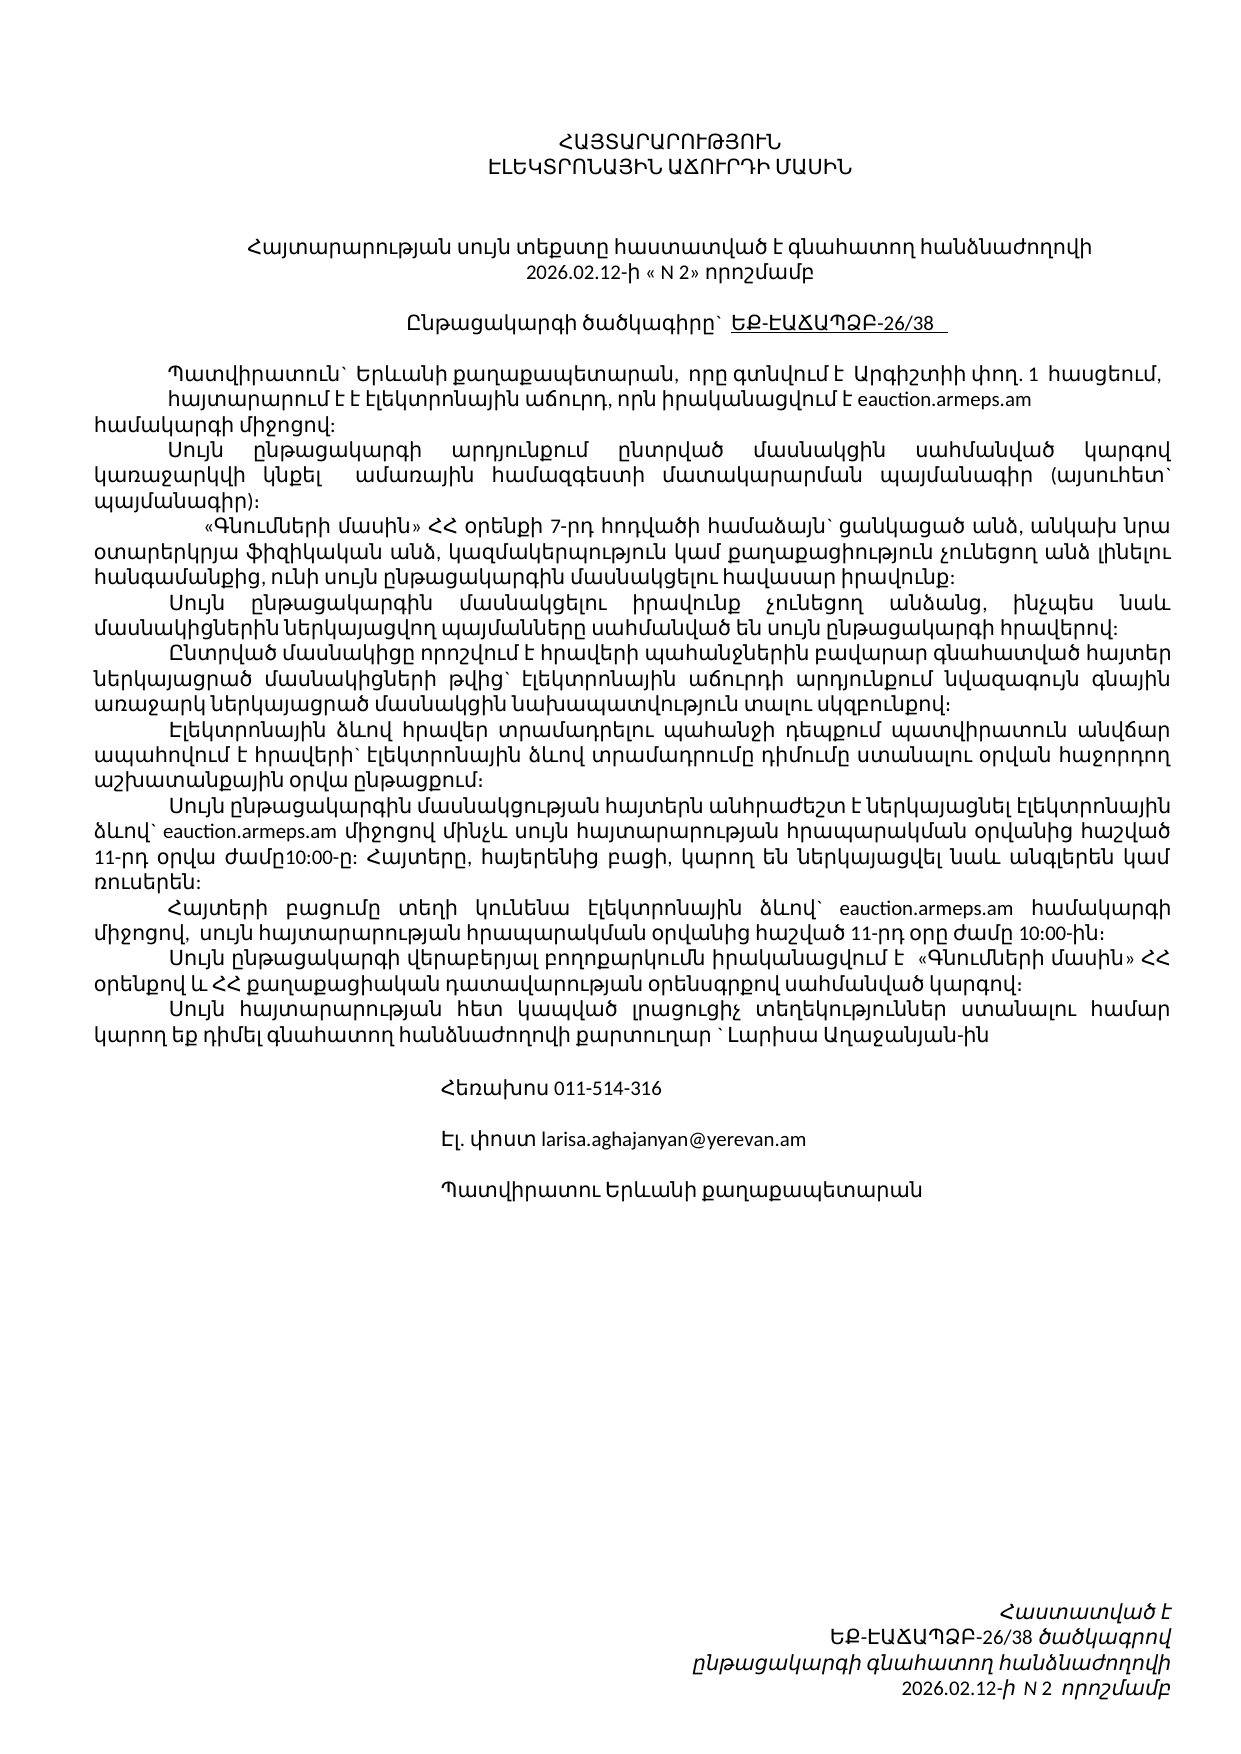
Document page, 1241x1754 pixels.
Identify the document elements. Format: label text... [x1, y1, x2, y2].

text Հայտերի բացումը տեղի կունենա էլեկտրոնային ձևով` eauction.armeps.am համակարգի միջոցով, սույն հայտարարության հրապարակման օրվանից հաշված 11-րդ օրը ժամը 10:00-ին։ [94, 895, 1171, 946]
text «Գնումների մասին» ՀՀ օրենքի 7-րդ հոդվածի համաձայն` ցանկացած անձ, անկախ նրա օտարերկրյա ֆիզիկական անձ, կազմակերպություն կամ քաղաքացիություն չունեցող անձ լինելու հանգամանքից, ունի սույն ընթացակարգին մասնակցելու հավասար իրավունք: [94, 513, 1171, 590]
text Հայտարարության սույն տեքստը հաստատված է գնահատող հանձնաժողովի [94, 234, 1171, 259]
text Սույն հայտարարության հետ կապված լրացուցիչ տեղեկություններ ստանալու համար կարող եք դիմել գնահատող հանձնաժողովի քարտուղար ` Լարիսա Աղաջանյան-ին [94, 996, 1171, 1047]
text Պատվիրատու Երևանի քաղաքապետարան [94, 1177, 1171, 1203]
text Հաստատված է [94, 1599, 1171, 1624]
text ՀԱՅՏԱՐԱՐՈՒԹՅՈՒՆ [94, 129, 1171, 154]
text ԷԼԵԿՏՐՈՆԱՅԻՆ ԱՃՈՒՐԴԻ ՄԱՍԻՆ [94, 154, 1171, 180]
text Սույն ընթացակարգին մասնակցելու իրավունք չունեցող անձանց, ինչպես նաև մասնակիցներին ներկայացվող պայմանները սահմանված են սույն ընթացակարգի հրավերով: [94, 590, 1171, 641]
text Ընտրված մասնակիցը որոշվում է հրավերի պահանջներին բավարար գնահատված հայտեր ներկայացրած մասնակիցների թվից` էլեկտրոնային աճուրդի արդյունքում նվազագույն գնային առաջարկ ներկայացրած մասնակցին նախապատվություն տալու սկզբունքով։ [94, 641, 1171, 717]
text Ընթացակարգի ծածկագիրը` ԵՔ-ԷԱՃԱՊՁԲ-26/38 [94, 310, 1171, 336]
text Սույն ընթացակարգին մասնակցության հայտերն անհրաժեշտ է ներկայացնել էլեկտրոնային ձևով` eauction.armeps.am միջոցով մինչև սույն հայտարարության հրապարակման օրվանից հաշված 11-րդ օրվա ժամը10:00-ը: Հայտերը, հայերենից բացի, կարող են ներկայացվել նաև անգլերեն կամ ռուսերեն: [94, 793, 1171, 895]
text ԵՔ-ԷԱՃԱՊՁԲ-26/38 ծածկագրով [94, 1624, 1171, 1650]
text 2026.02.12 -ի N 2 որոշմամբ [94, 1675, 1171, 1701]
text Սույն ընթացակարգի արդյունքում ընտրված մասնակցին սահմանված կարգով կառաջարկվի կնքել ամառային համազգեստի մատակարարման պայմանագիր (այսուհետ` պայմանագիր)։ [94, 437, 1171, 513]
text Սույն ընթացակարգի վերաբերյալ բողոքարկումն իրականացվում է «Գնումների մասին» ՀՀ օրենքով և ՀՀ քաղաքացիական դատավարության օրենսգրքով սահմանված կարգով։ [94, 946, 1171, 996]
text Պատվիրատուն` Երևանի քաղաքապետարան, որը գտնվում է Արգիշտիի փող. 1 հասցեում, [94, 361, 1171, 386]
text Էլեկտրոնային ձևով հրավեր տրամադրելու պահանջի դեպքում պատվիրատուն անվճար ապահովում է հրավերի` էլեկտրոնային ձևով տրամադրումը դիմումը ստանալու օրվան հաջորդող աշխատանքային օրվա ընթացքում։ [94, 717, 1171, 793]
text Հեռախոս 011-514-316 [94, 1076, 1171, 1101]
text ընթացակարգի գնահատող հանձնաժողովի [94, 1650, 1171, 1675]
text 2026.02.12 -ի « N 2» որոշմամբ [94, 259, 1171, 285]
text Էլ. փոստ larisa.aghajanyan@yerevan.am [94, 1126, 1171, 1152]
text հայտարարում է է էլեկտրոնային աճուրդ, որն իրականացվում է eauction.armeps.am համակարգի միջոցով: [94, 386, 1171, 437]
